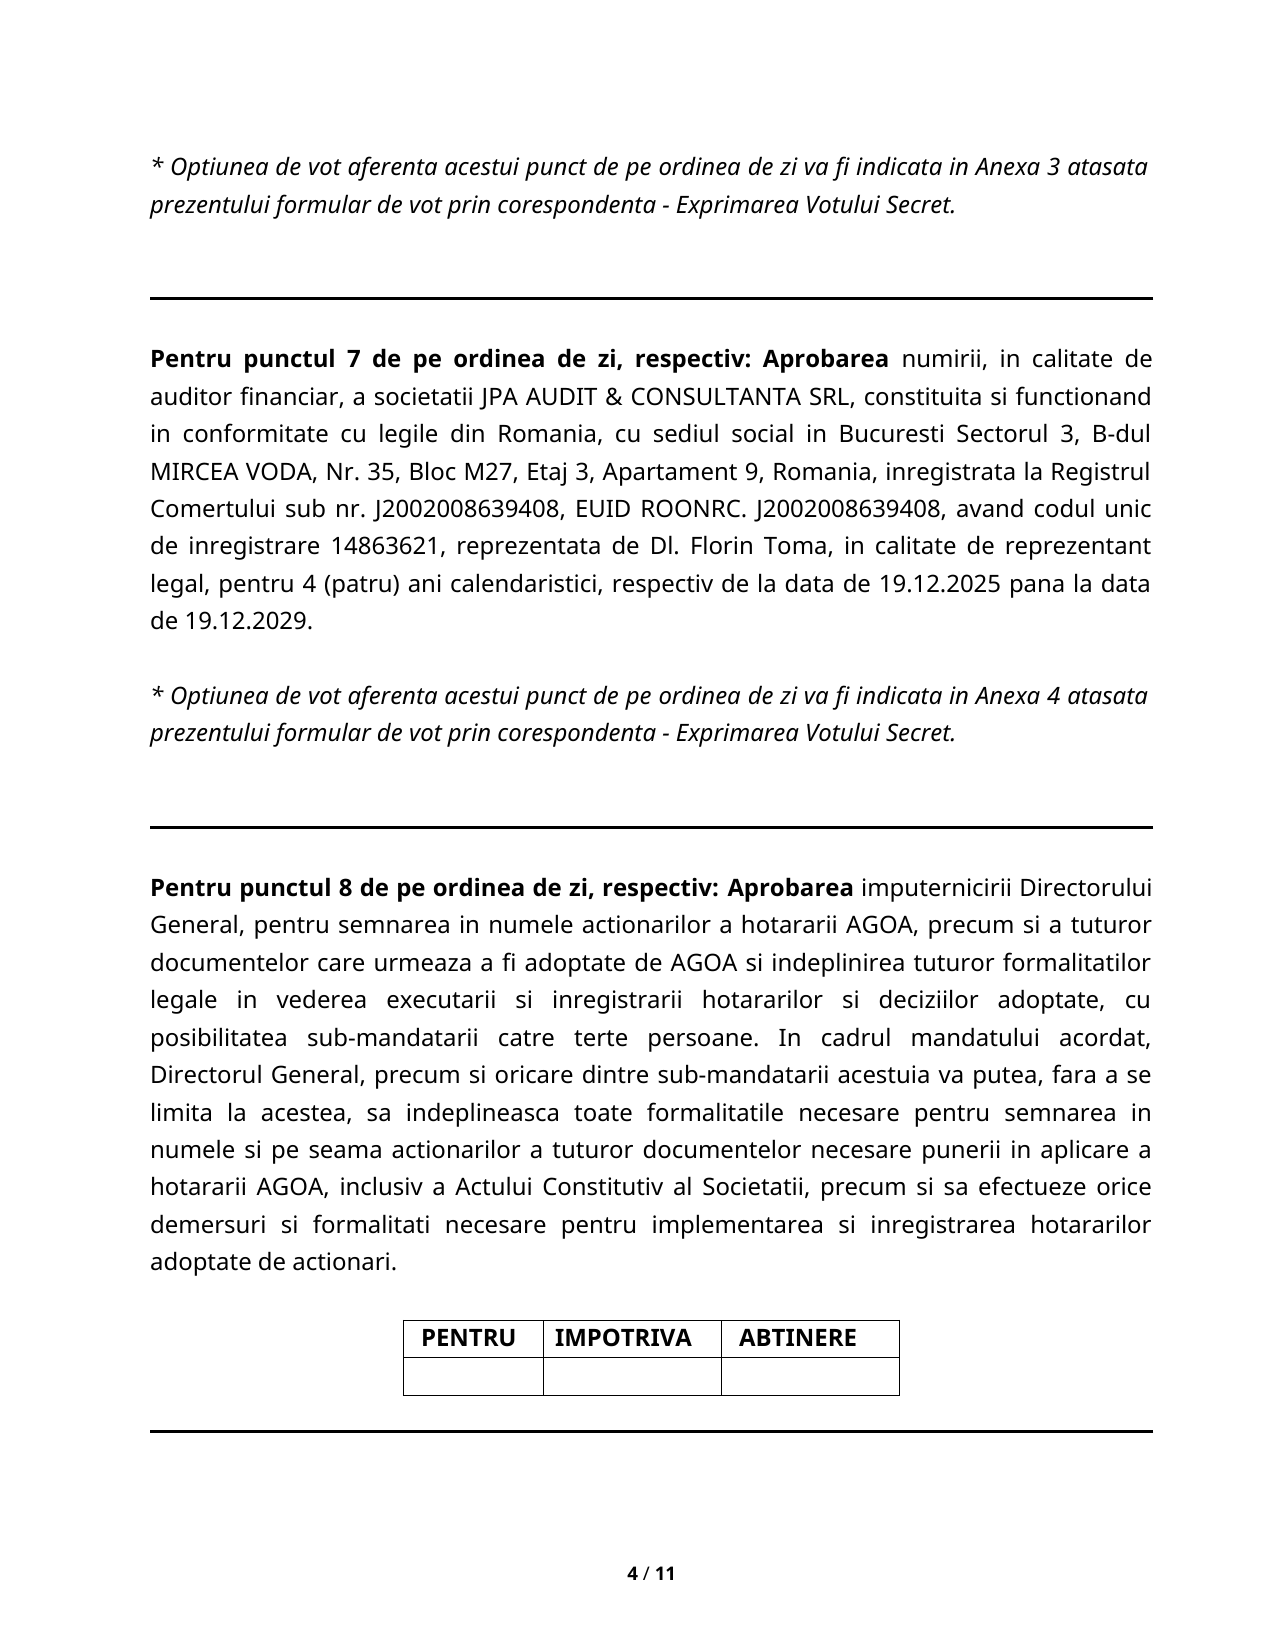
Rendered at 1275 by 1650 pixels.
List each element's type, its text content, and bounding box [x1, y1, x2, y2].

text * Optiunea de vot aferenta acestui punct de pe ordinea de zi va fi indicata in Anexa 4 atasata prezentului formular de vot prin corespondenta - Exprimarea Votului Secret. [150, 679, 1153, 749]
text Pentru punctul 7 de pe ordinea de zi, respectiv: Aprobarea numirii, in calitate de auditor financiar, a societatii JPA AUDIT & CONSULTANTA SRL, constituita si functionand in conformitate cu legile din Romania, cu sediul social in Bucuresti Sectorul 3, B-dul MIRCEA VODA, Nr. 35, Bloc M27, Etaj 3, Apartament 9, Romania, inregistrata la Registrul Comertului sub nr. J2002008639408, EUID ROONRC. J2002008639408, avand codul unic de inregistrare 14863621, reprezentata de Dl. Florin Toma, in calitate de reprezentant legal, pentru 4 (patru) ani calendaristici, respectiv de la data de 19.12.2025 pana la data de 19.12.2029. [150, 342, 1153, 637]
table_header IMPOTRIVA [544, 1321, 721, 1357]
text * Optiunea de vot aferenta acestui punct de pe ordinea de zi va fi indicata in Anexa 3 atasata prezentului formular de vot prin corespondenta - Exprimarea Votului Secret. [150, 150, 1153, 220]
table_header PENTRU [404, 1321, 543, 1357]
table_header ABTINERE [722, 1321, 899, 1357]
table_cell [722, 1358, 899, 1395]
table_cell [544, 1358, 721, 1395]
text Pentru punctul 8 de pe ordinea de zi, respectiv: Aprobarea imputernicirii Directorului General, pentru semnarea in numele actionarilor a hotararii AGOA, precum si a tuturor documentelor care urmeaza a fi adoptate de AGOA si indeplinirea tuturor formalitatilor legale in vederea executarii si inregistrarii hotararilor si deciziilor adoptate, cu posibilitatea sub-mandatarii catre terte persoane. In cadrul mandatului acordat, Directorul General, precum si oricare dintre sub-mandatarii acestuia va putea, fara a se limita la acestea, sa indeplineasca toate formalitatile necesare pentru semnarea in numele si pe seama actionarilor a tuturor documentelor necesare punerii in aplicare a hotararii AGOA, inclusiv a Actului Constitutiv al Societatii, precum si sa efectueze orice demersuri si formalitati necesare pentru implementarea si inregistrarea hotararilor adoptate de actionari. [150, 871, 1153, 1277]
table_cell [404, 1358, 543, 1395]
